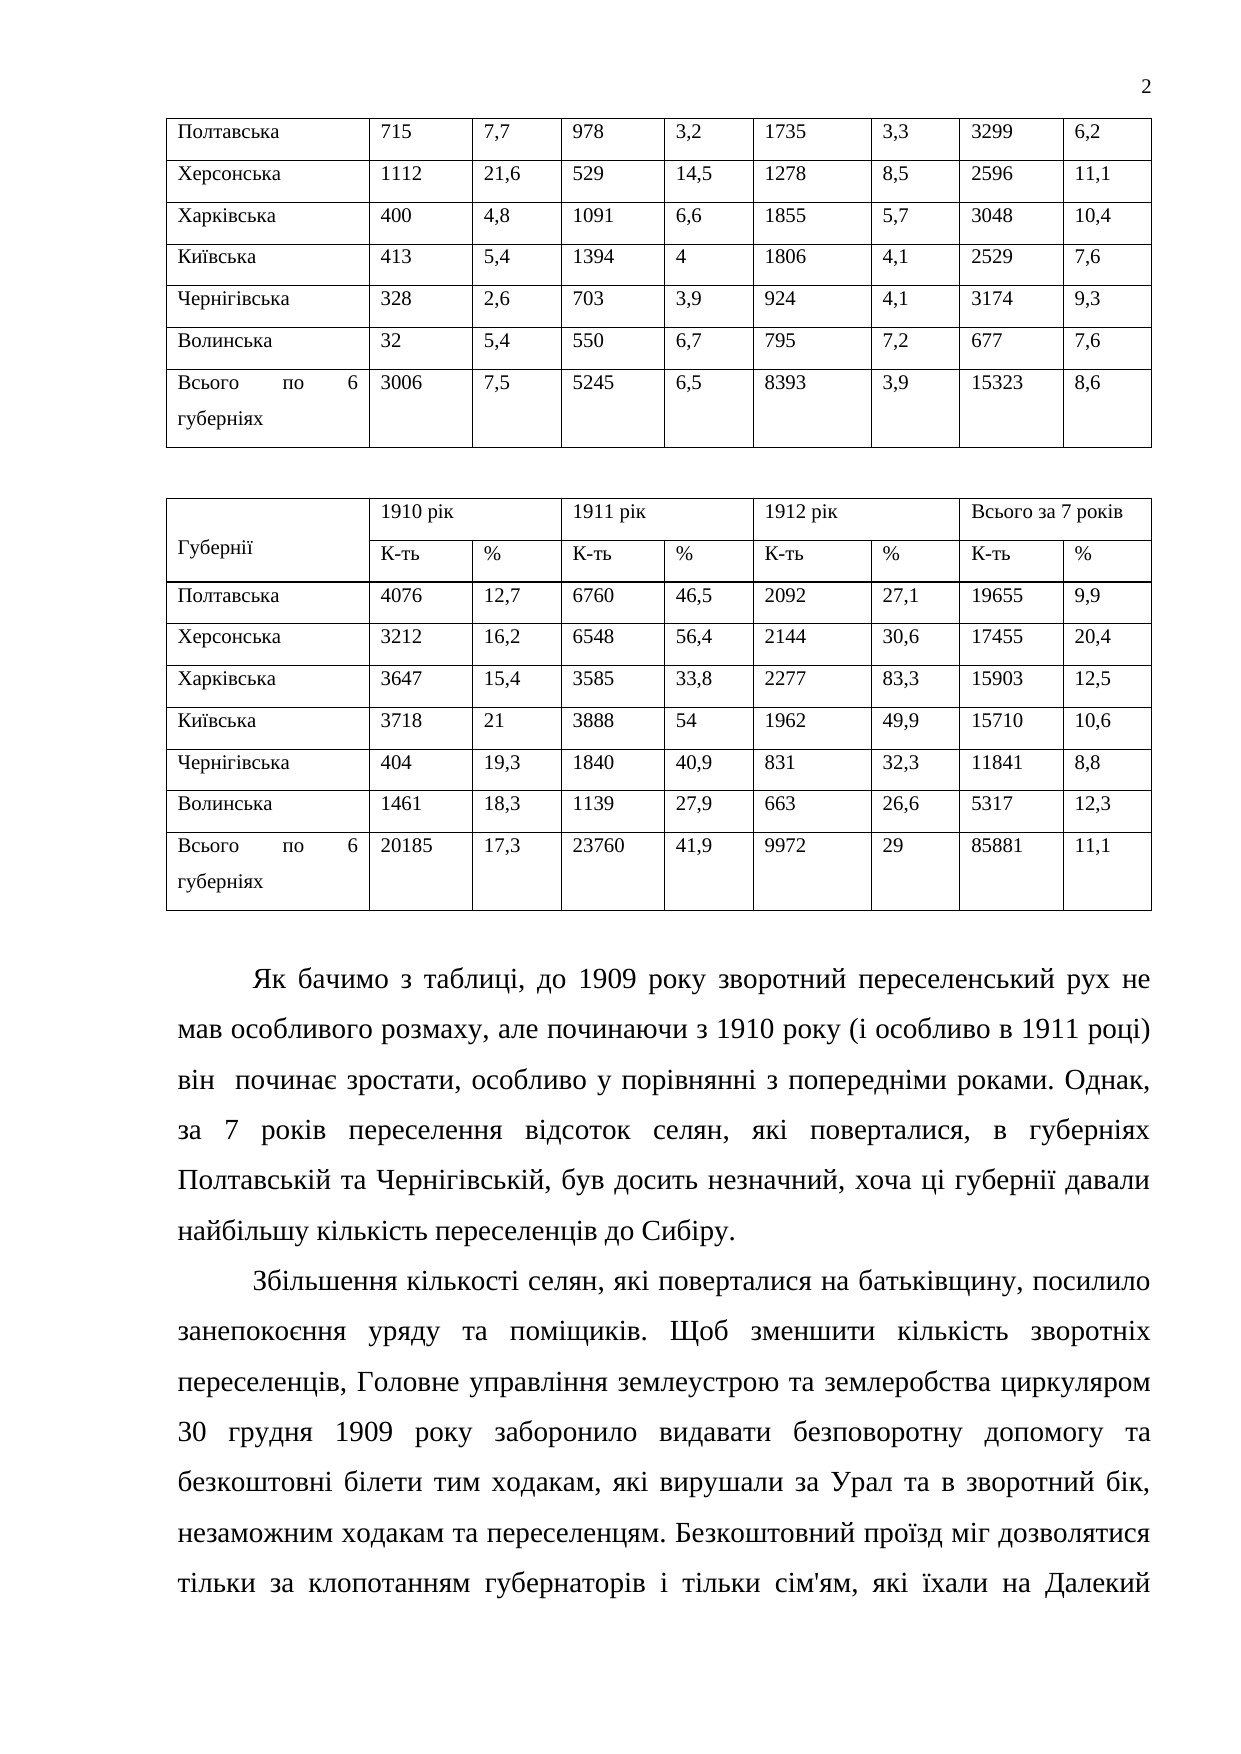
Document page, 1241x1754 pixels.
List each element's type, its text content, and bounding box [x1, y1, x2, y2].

table_cell 85881 [960, 833, 1063, 910]
table_header 1912 рік [754, 499, 959, 540]
table_cell 6,6 [665, 203, 753, 243]
table_cell 6760 [562, 583, 664, 623]
table_cell 19,3 [473, 750, 561, 790]
table_cell Київська [167, 708, 369, 748]
table_cell 10,6 [1064, 708, 1151, 748]
table_cell 40,9 [665, 750, 753, 790]
table_cell 6,5 [665, 370, 753, 447]
table_cell 32 [370, 328, 472, 369]
table_cell 9,3 [1064, 286, 1151, 327]
table_cell 18,3 [473, 791, 561, 832]
table_cell 5245 [562, 370, 664, 447]
table_cell 715 [370, 119, 472, 160]
table_cell 5,4 [473, 245, 561, 285]
table_cell 677 [960, 328, 1063, 369]
table_cell 328 [370, 286, 472, 327]
table_cell 14,5 [665, 161, 753, 202]
table_cell 17,3 [473, 833, 561, 910]
table_cell 2529 [960, 245, 1063, 285]
table_cell 6548 [562, 624, 664, 665]
table_cell 23760 [562, 833, 664, 910]
table_cell 2092 [754, 583, 871, 623]
table_cell 3299 [960, 119, 1063, 160]
table_cell 41,9 [665, 833, 753, 910]
table_cell 7,2 [872, 328, 959, 369]
table_cell К-ть [562, 541, 664, 581]
table_cell 21 [473, 708, 561, 748]
table_cell Херсонська [167, 161, 369, 202]
table_cell 2596 [960, 161, 1063, 202]
table_cell % [872, 541, 959, 581]
table_cell 3718 [370, 708, 472, 748]
table_cell Харківська [167, 666, 369, 707]
table_cell 1806 [754, 245, 871, 285]
table_cell 663 [754, 791, 871, 832]
table_cell 703 [562, 286, 664, 327]
table_cell 83,3 [872, 666, 959, 707]
table_cell Всього по 6 губерніях [167, 370, 369, 447]
table_cell 15,4 [473, 666, 561, 707]
table_cell 1278 [754, 161, 871, 202]
table_cell 795 [754, 328, 871, 369]
table_cell 1112 [370, 161, 472, 202]
table_cell 4,8 [473, 203, 561, 243]
table_cell 11,1 [1064, 833, 1151, 910]
table_cell % [665, 541, 753, 581]
table_cell 17455 [960, 624, 1063, 665]
table_header 1910 рік [370, 499, 561, 540]
table_cell 20,4 [1064, 624, 1151, 665]
table_cell 6,7 [665, 328, 753, 369]
table_cell 8,8 [1064, 750, 1151, 790]
table_cell 1461 [370, 791, 472, 832]
table_cell Київська [167, 245, 369, 285]
table_cell 7,6 [1064, 245, 1151, 285]
table_cell 400 [370, 203, 472, 243]
table_cell К-ть [754, 541, 871, 581]
table_cell 54 [665, 708, 753, 748]
table_cell Всього по 6 губерніях [167, 833, 369, 910]
table_cell 7,7 [473, 119, 561, 160]
table_cell % [1064, 541, 1151, 581]
table_cell 11,1 [1064, 161, 1151, 202]
table_cell 3212 [370, 624, 472, 665]
table_cell 20185 [370, 833, 472, 910]
table_cell 978 [562, 119, 664, 160]
table_cell 8,6 [1064, 370, 1151, 447]
table_cell Волинська [167, 791, 369, 832]
table_cell Чернігівська [167, 750, 369, 790]
table_cell 12,3 [1064, 791, 1151, 832]
table_cell 12,5 [1064, 666, 1151, 707]
table_cell 15710 [960, 708, 1063, 748]
table_cell Полтавська [167, 583, 369, 623]
table_cell 27,1 [872, 583, 959, 623]
table_cell 550 [562, 328, 664, 369]
table_cell 3647 [370, 666, 472, 707]
table_cell 49,9 [872, 708, 959, 748]
table_cell 6,2 [1064, 119, 1151, 160]
table_cell 56,4 [665, 624, 753, 665]
table_cell 30,6 [872, 624, 959, 665]
table_cell Херсонська [167, 624, 369, 665]
table_cell 1091 [562, 203, 664, 243]
table_cell 1139 [562, 791, 664, 832]
table_cell 11841 [960, 750, 1063, 790]
table_cell 27,9 [665, 791, 753, 832]
table_cell 3006 [370, 370, 472, 447]
table_cell 15903 [960, 666, 1063, 707]
table_cell 7,5 [473, 370, 561, 447]
table_cell 8393 [754, 370, 871, 447]
table_cell 15323 [960, 370, 1063, 447]
table_header Всього за 7 років [960, 499, 1151, 540]
table_cell 3174 [960, 286, 1063, 327]
table_cell 4,1 [872, 286, 959, 327]
table_cell Волинська [167, 328, 369, 369]
text Як бачимо з таблиці, до 1909 року зворотний переселенський рух не мав особливого розмаху, але починаючи з 1910 року (і особливо в 1911 році) він починає зростати, особливо у порівнянні з попередніми роками. Однак, за 7 років переселення відсоток селян, які поверталися, в губерніях Полтавській та Чернігівській, був досить незначний, хоча ці губернії давали найбільшу кількість переселенців до Сибіру. [177, 961, 1152, 1246]
table_cell 9972 [754, 833, 871, 910]
table_cell 1962 [754, 708, 871, 748]
table_cell 404 [370, 750, 472, 790]
table_cell Полтавська [167, 119, 369, 160]
table_cell 1855 [754, 203, 871, 243]
table_cell 19655 [960, 583, 1063, 623]
table_cell 4 [665, 245, 753, 285]
table_cell К-ть [960, 541, 1063, 581]
table_cell 21,6 [473, 161, 561, 202]
table_cell 5,7 [872, 203, 959, 243]
table_cell 33,8 [665, 666, 753, 707]
table_cell Чернігівська [167, 286, 369, 327]
table_cell 5,4 [473, 328, 561, 369]
table_cell 3,9 [872, 370, 959, 447]
table_cell 9,9 [1064, 583, 1151, 623]
table_cell 529 [562, 161, 664, 202]
table_cell 2,6 [473, 286, 561, 327]
table_cell 831 [754, 750, 871, 790]
table_cell 413 [370, 245, 472, 285]
table_cell 4076 [370, 583, 472, 623]
table_cell 12,7 [473, 583, 561, 623]
table_cell 46,5 [665, 583, 753, 623]
table_cell 29 [872, 833, 959, 910]
table_cell 3,9 [665, 286, 753, 327]
table_cell 3,2 [665, 119, 753, 160]
table_header Губернії [167, 499, 369, 581]
table_cell 32,3 [872, 750, 959, 790]
table_cell 1394 [562, 245, 664, 285]
table_cell 3,3 [872, 119, 959, 160]
table_cell 4,1 [872, 245, 959, 285]
table_cell 7,6 [1064, 328, 1151, 369]
table_cell 26,6 [872, 791, 959, 832]
table_cell 3888 [562, 708, 664, 748]
table_cell 2277 [754, 666, 871, 707]
table_cell 2144 [754, 624, 871, 665]
table_cell Харківська [167, 203, 369, 243]
table_cell 16,2 [473, 624, 561, 665]
table_cell 10,4 [1064, 203, 1151, 243]
table_header 1911 рік [562, 499, 753, 540]
table_cell 3048 [960, 203, 1063, 243]
table_cell 1840 [562, 750, 664, 790]
table_cell 5317 [960, 791, 1063, 832]
table_cell 1735 [754, 119, 871, 160]
table_cell 8,5 [872, 161, 959, 202]
table_cell 3585 [562, 666, 664, 707]
table_cell 924 [754, 286, 871, 327]
table_cell К-ть [370, 541, 472, 581]
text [177, 1263, 1152, 1598]
table_cell % [473, 541, 561, 581]
